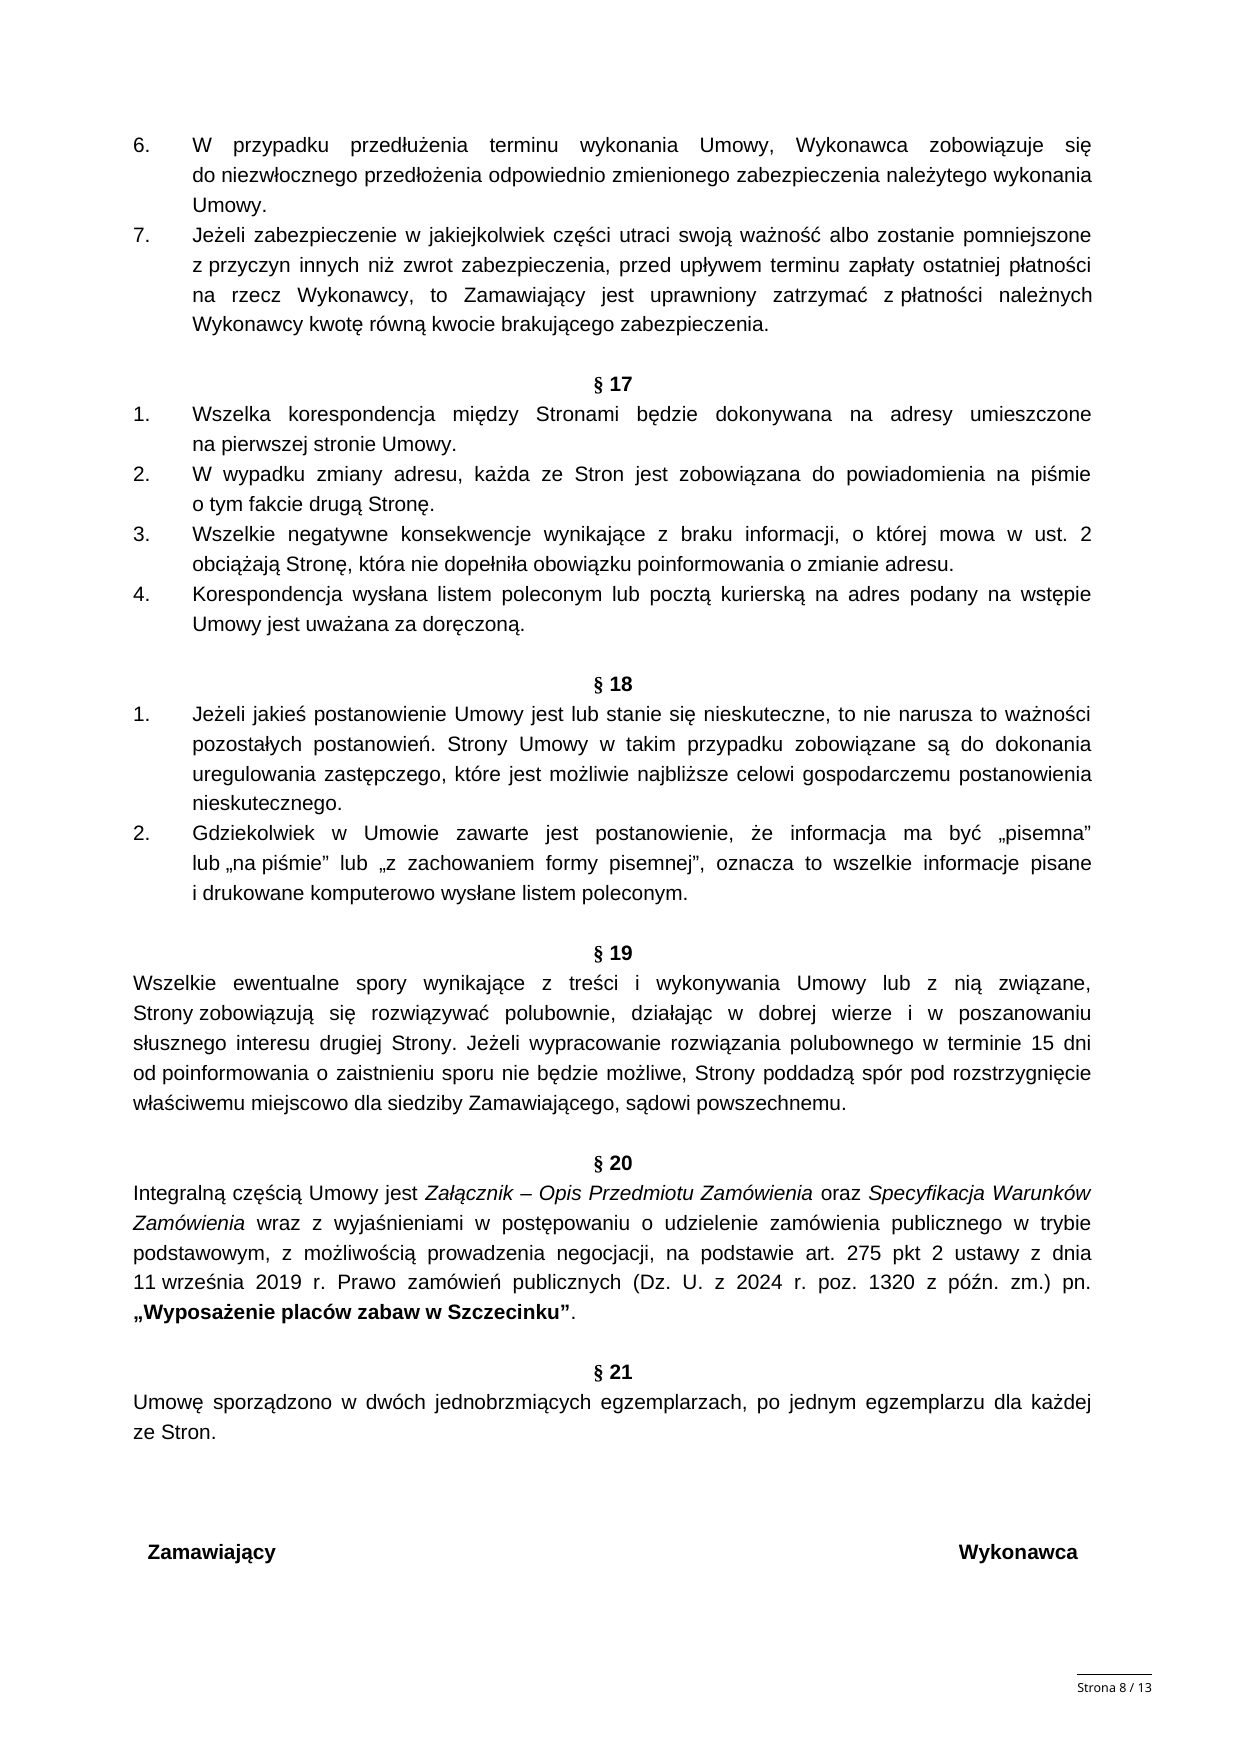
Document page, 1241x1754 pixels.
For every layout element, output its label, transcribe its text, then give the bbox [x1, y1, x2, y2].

text 19 [133, 941, 1092, 965]
text 17 [133, 372, 1092, 396]
list Jeżeli zabezpieczenie w jakiejkolwiek części utraci swoją ważność albo zostanie pomniejszone z przyczyn innych niż zwrot zabezpieczenia, przed upływem terminu zapłaty ostatniej płatności na rzecz Wykonawcy, to Zamawiający jest uprawniony zatrzymać z płatności należnych Wykonawcy kwotę równą kwocie brakującego zabezpieczenia. [133, 223, 1092, 336]
list Wszelkie negatywne konsekwencje wynikające z braku informacji, o której mowa w ust. 2 obciążają Stronę, która nie dopełniła obowiązku poinformowania o zmianie adresu. [133, 522, 1092, 576]
text Umowę sporządzono w dwóch jednobrzmiących egzemplarzach, po jednym egzemplarzu dla każdej ze Stron. [133, 1390, 1092, 1444]
list Jeżeli jakieś postanowienie Umowy jest lub stanie się nieskuteczne, to nie narusza to ważności pozostałych postanowień. Strony Umowy w takim przypadku zobowiązane są do dokonania uregulowania zastępczego, które jest możliwie najbliższe celowi gospodarczemu postanowienia nieskutecznego. [133, 702, 1092, 815]
text 18 [133, 671, 1092, 696]
list W przypadku przedłużenia terminu wykonania Umowy, Wykonawca zobowiązuje się do niezwłocznego przedłożenia odpowiednio zmienionego zabezpieczenia należytego wykonania Umowy. [133, 133, 1092, 217]
text 20 [133, 1150, 1092, 1174]
list Gdziekolwiek w Umowie zawarte jest postanowienie, że informacja ma być „pisemna” lub „na piśmie” lub „z zachowaniem formy pisemnej”, oznacza to wszelkie informacje pisane i drukowane komputerowo wysłane listem poleconym. [133, 821, 1092, 905]
list W wypadku zmiany adresu, każda ze Stron jest zobowiązana do powiadomienia na piśmie o tym fakcie drugą Stronę. [133, 462, 1092, 516]
text Wszelkie ewentualne spory wynikające z treści i wykonywania Umowy lub z nią związane, Strony zobowiązują się rozwiązywać polubownie, działając w dobrej wierze i w poszanowaniu słusznego interesu drugiej Strony. Jeżeli wypracowanie rozwiązania polubownego w terminie 15 dni od poinformowania o zaistnieniu sporu nie będzie możliwe, Strony poddadzą spór pod rozstrzygnięcie właściwemu miejscowo dla siedziby Zamawiającego, sądowi powszechnemu. [133, 971, 1092, 1114]
text Zamawiający Wykonawca [133, 1539, 1092, 1563]
text 21 [133, 1360, 1092, 1384]
list Wszelka korespondencja między Stronami będzie dokonywana na adresy umieszczone na pierwszej stronie Umowy. [133, 402, 1092, 456]
text Integralną częścią Umowy jest Załącznik – Opis Przedmiotu Zamówienia oraz Specyfikacja Warunków Zamówienia wraz z wyjaśnieniami w postępowaniu o udzielenie zamówienia publicznego w trybie podstawowym, z możliwością prowadzenia negocjacji, na podstawie art. 275 pkt 2 ustawy z dnia 11 września 2019 r. Prawo zamówień publicznych (Dz. U. z 2024 r. poz. 1320 z późn. zm.) pn. „Wyposażenie placów zabaw w Szczecinku”. [133, 1181, 1092, 1324]
list Korespondencja wysłana listem poleconym lub pocztą kurierską na adres podany na wstępie Umowy jest uważana za doręczoną. [133, 582, 1092, 636]
